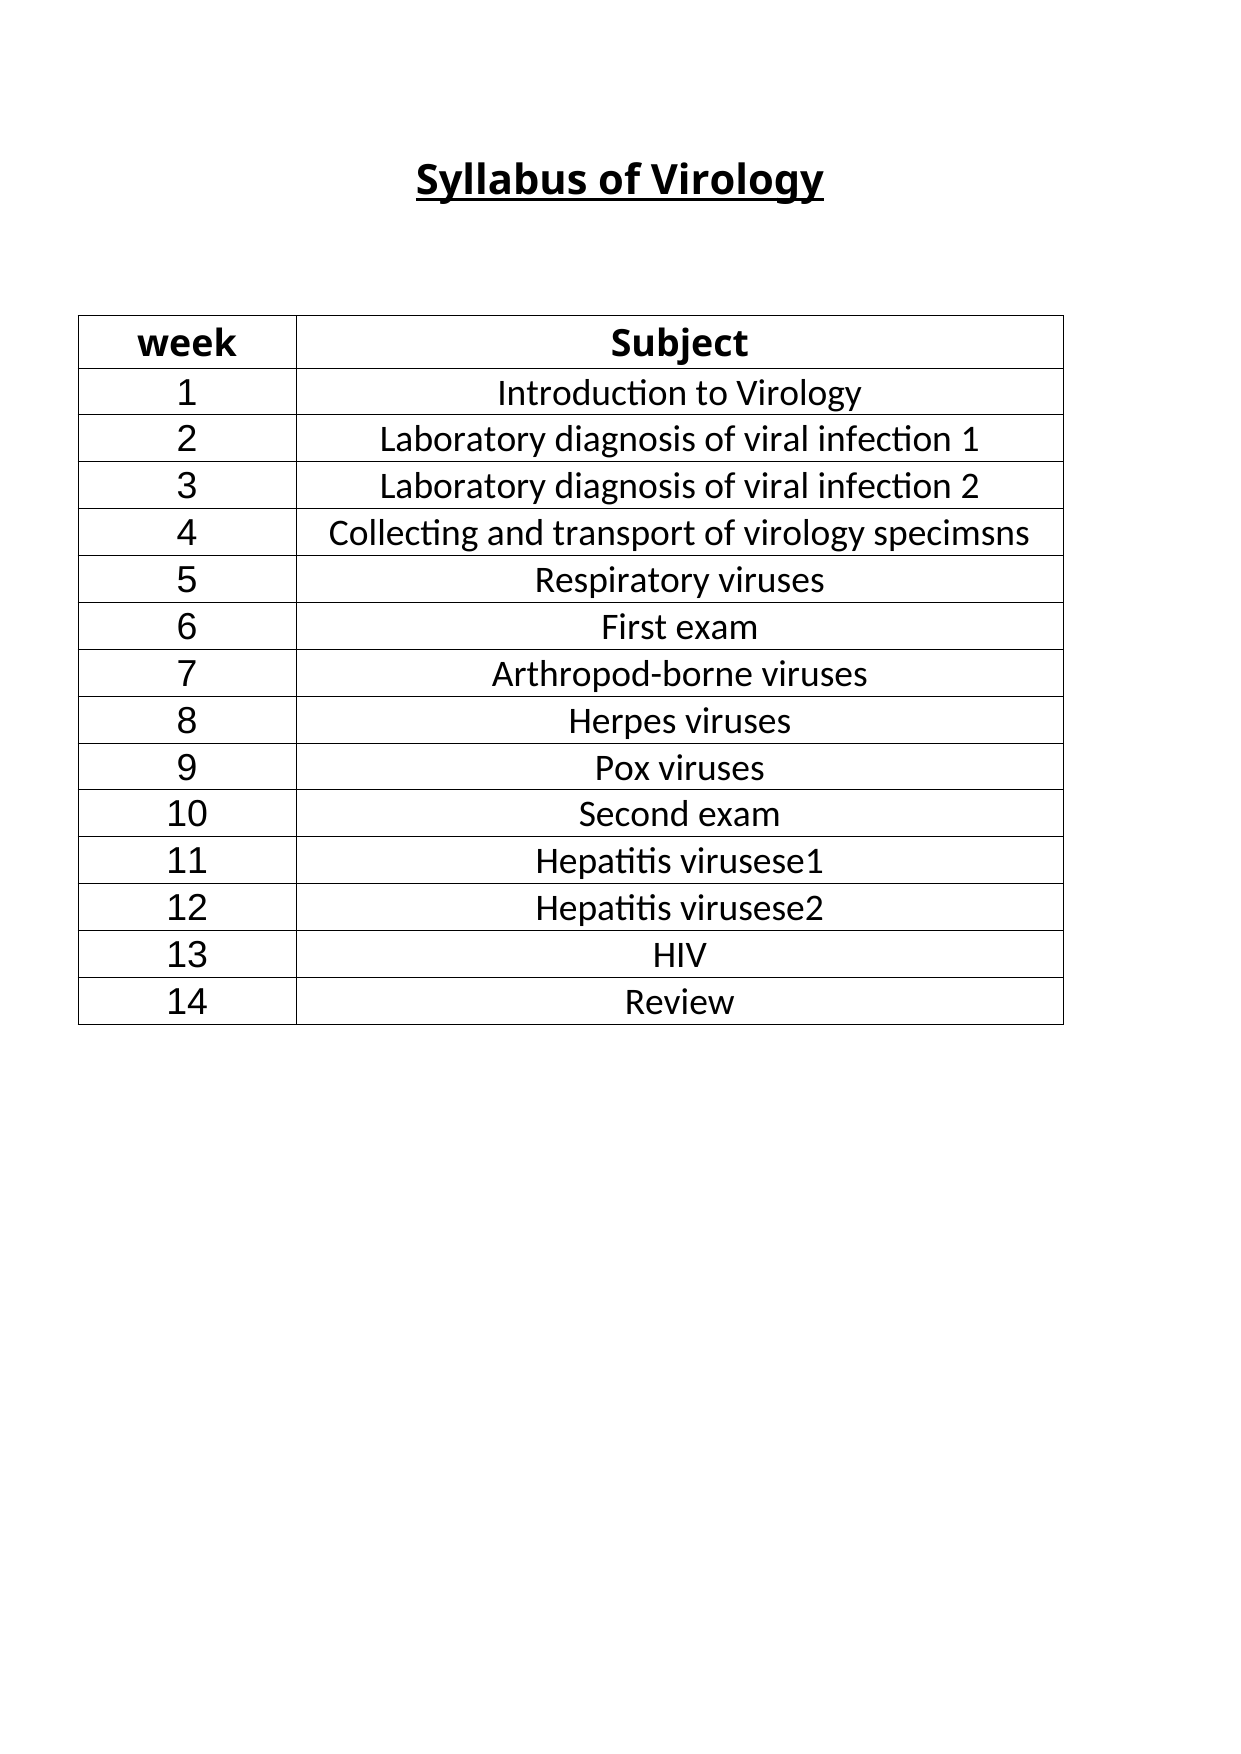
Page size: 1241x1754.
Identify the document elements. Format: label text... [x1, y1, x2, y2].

table_cell 7 [79, 650, 296, 696]
table_cell Herpes viruses [297, 697, 1063, 742]
table_cell 2 [79, 415, 296, 461]
table_cell 13 [79, 931, 296, 977]
table_cell Review [297, 978, 1063, 1024]
table_cell Arthropod-borne viruses [297, 650, 1063, 696]
table_cell Hepatitis virusese2 [297, 884, 1063, 930]
text Syllabus of Virology [187, 150, 1053, 207]
table_cell Hepatitis virusese1 [297, 837, 1063, 883]
table_header week [79, 316, 296, 367]
table_cell Second exam [297, 790, 1063, 836]
table_cell 14 [79, 978, 296, 1024]
table_cell 3 [79, 462, 296, 508]
table_header Subject [297, 316, 1063, 367]
table_cell Respiratory viruses [297, 556, 1063, 602]
table_cell 11 [79, 837, 296, 883]
table_cell First exam [297, 603, 1063, 649]
table_cell 9 [79, 744, 296, 789]
table_cell Laboratory diagnosis of viral infection 1 [297, 415, 1063, 461]
table_cell Pox viruses [297, 744, 1063, 789]
table_cell 12 [79, 884, 296, 930]
table_cell Collecting and transport of virology specimsns [297, 509, 1063, 555]
table_cell 4 [79, 509, 296, 555]
table_cell Laboratory diagnosis of viral infection 2 [297, 462, 1063, 508]
table_cell 1 [79, 369, 296, 414]
table_cell 8 [79, 697, 296, 742]
table_cell 6 [79, 603, 296, 649]
table_cell Introduction to Virology [297, 369, 1063, 414]
table_cell HIV [297, 931, 1063, 977]
table_cell 5 [79, 556, 296, 602]
table_cell 10 [79, 790, 296, 836]
